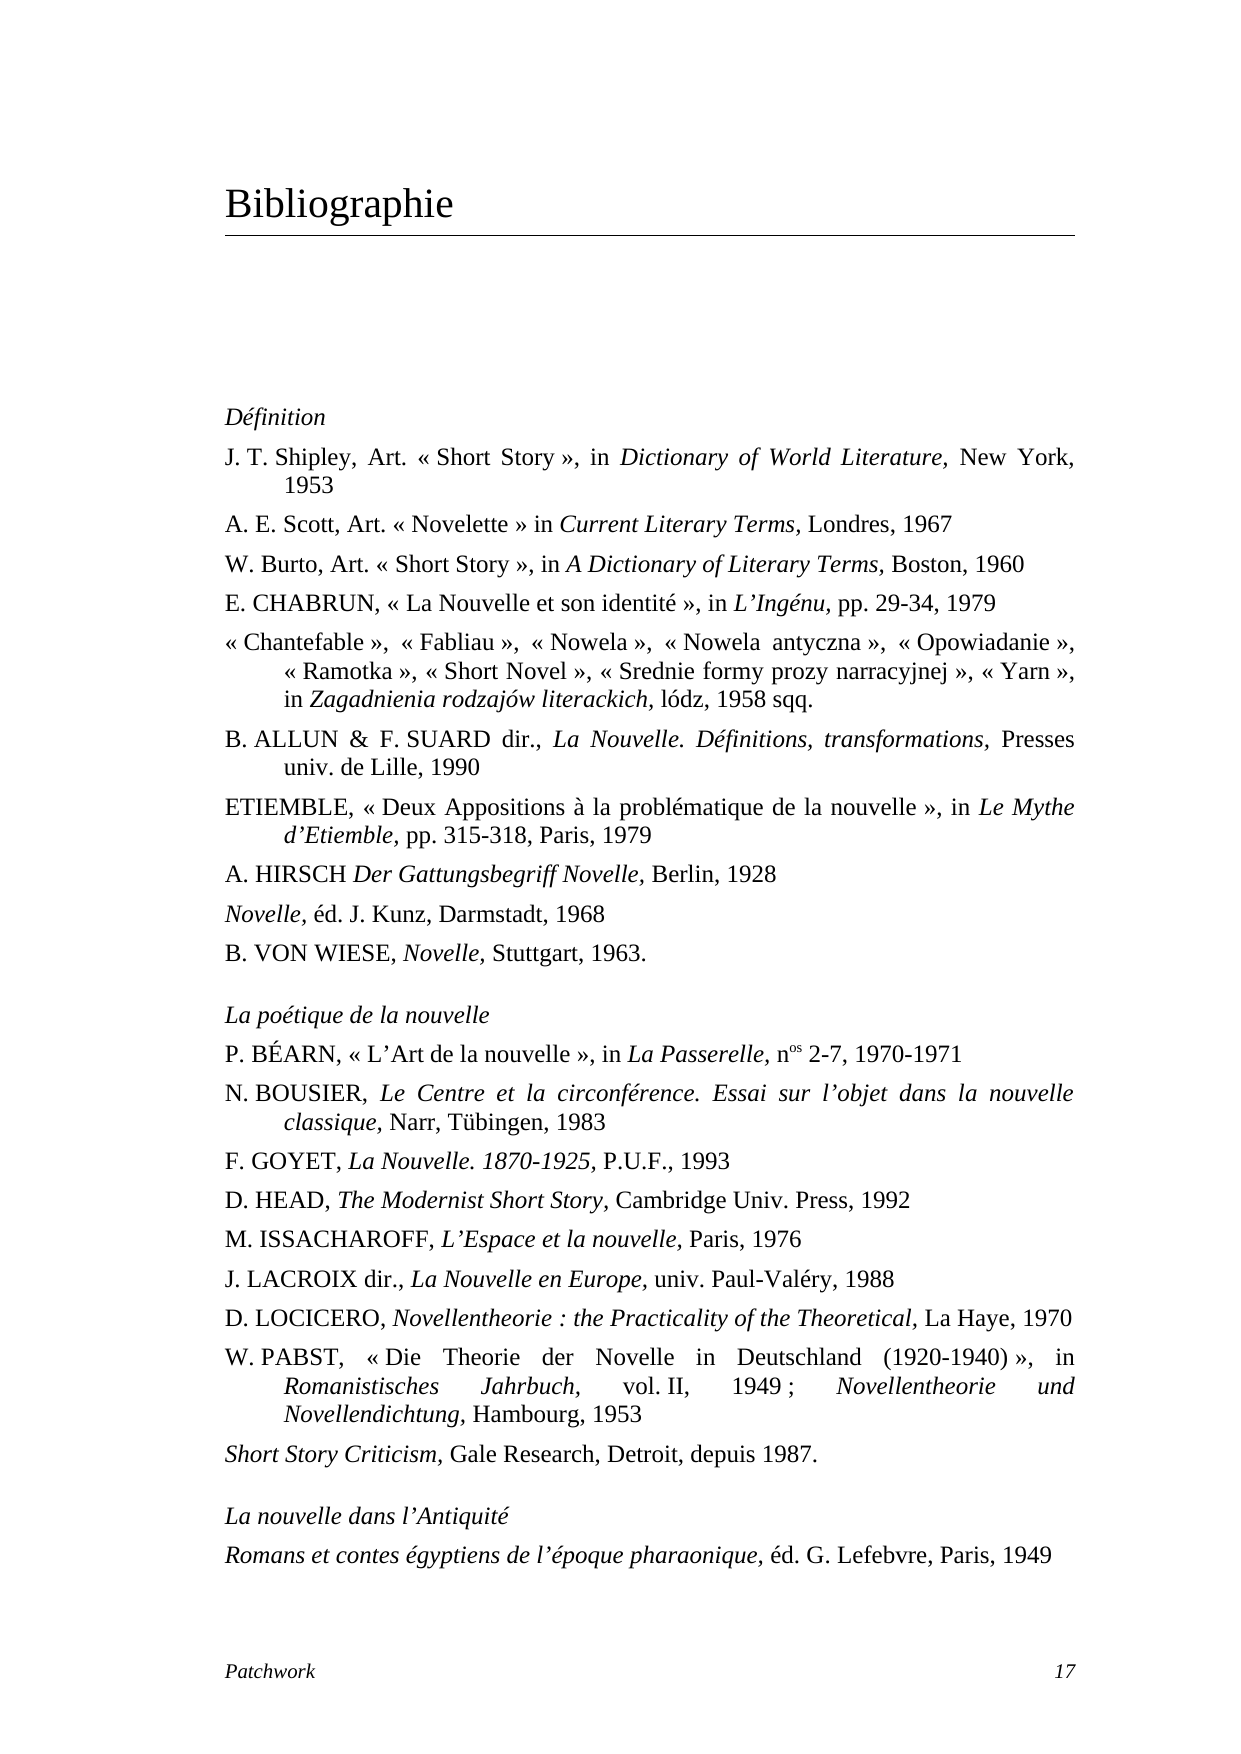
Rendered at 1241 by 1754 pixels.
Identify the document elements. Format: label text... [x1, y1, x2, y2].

subtitle La nouvelle dans l’Antiquité [224, 1501, 896, 1529]
text Novelle, éd. J. Kunz, Darmstadt, 1968 [224, 899, 1075, 927]
subtitle Définition [224, 402, 896, 431]
text A. E. Scott, Art. « Novelette » in Current Literary Terms, Londres, 1967 [224, 509, 1075, 538]
text D. LOCICERO, Novellentheorie : the Practicality of the Theoretical, La Haye, 1970 [224, 1303, 1075, 1332]
text ETIEMBLE, « Deux Appositions à la problématique de la nouvelle », in Le Mythe d’Etiemble, pp. 315-318, Paris, 1979 [224, 792, 1075, 849]
subtitle Bibliographie [224, 178, 1075, 236]
text D. HEAD, The Modernist Short Story, Cambridge Univ. Press, 1992 [224, 1185, 1075, 1214]
text E. CHABRUN, « La Nouvelle et son identité », in L’Ingénu, pp. 29-34, 1979 [224, 588, 1075, 617]
text J. LACROIX dir., La Nouvelle en Europe, univ. Paul-Valéry, 1988 [224, 1264, 1075, 1292]
text W. PABST, « Die Theorie der Novelle in Deutschland (1920-1940) », in Romanistisches Jahrbuch, vol. II, 1949 ; Novellentheorie und Novellendichtung, Hambourg, 1953 [224, 1342, 1075, 1428]
text N. BOUSIER, Le Centre et la circonférence. Essai sur l’objet dans la nouvelle classique, Narr, Tübingen, 1983 [224, 1078, 1075, 1136]
subtitle La poétique de la nouvelle [224, 1000, 896, 1029]
text « Chantefable », « Fabliau », « Nowela », « Nowela antyczna », « Opowiadanie », « Ramotka », « Short Novel », « Srednie formy prozy narracyjnej », « Yarn », in Zagadnienia rodzajów literackich, lódz, 1958 sqq. [224, 627, 1075, 713]
text A. HIRSCH Der Gattungsbegriff Novelle, Berlin, 1928 [224, 859, 1075, 888]
text Short Story Criticism, Gale Research, Detroit, depuis 1987. [224, 1439, 1075, 1467]
text B. ALLUN & F. SUARD dir., La Nouvelle. Définitions, transformations, Presses univ. de Lille, 1990 [224, 724, 1075, 781]
text B. VON WIESE, Novelle, Stuttgart, 1963. [224, 938, 1075, 967]
text M. ISSACHAROFF, L’Espace et la nouvelle, Paris, 1976 [224, 1224, 1075, 1253]
text P. BÉARN, « L’Art de la nouvelle », in La Passerelle, nos 2-7, 1970-1971 [224, 1039, 1075, 1068]
text F. GOYET, La Nouvelle. 1870-1925, P.U.F., 1993 [224, 1146, 1075, 1175]
text W. Burto, Art. « Short Story », in A Dictionary of Literary Terms, Boston, 1960 [224, 549, 1075, 577]
text Romans et contes égyptiens de l’époque pharaonique, éd. G. Lefebvre, Paris, 1949 [224, 1540, 1075, 1569]
text J. T. Shipley, Art. « Short Story », in Dictionary of World Literature, New York, 1953 [224, 442, 1075, 499]
